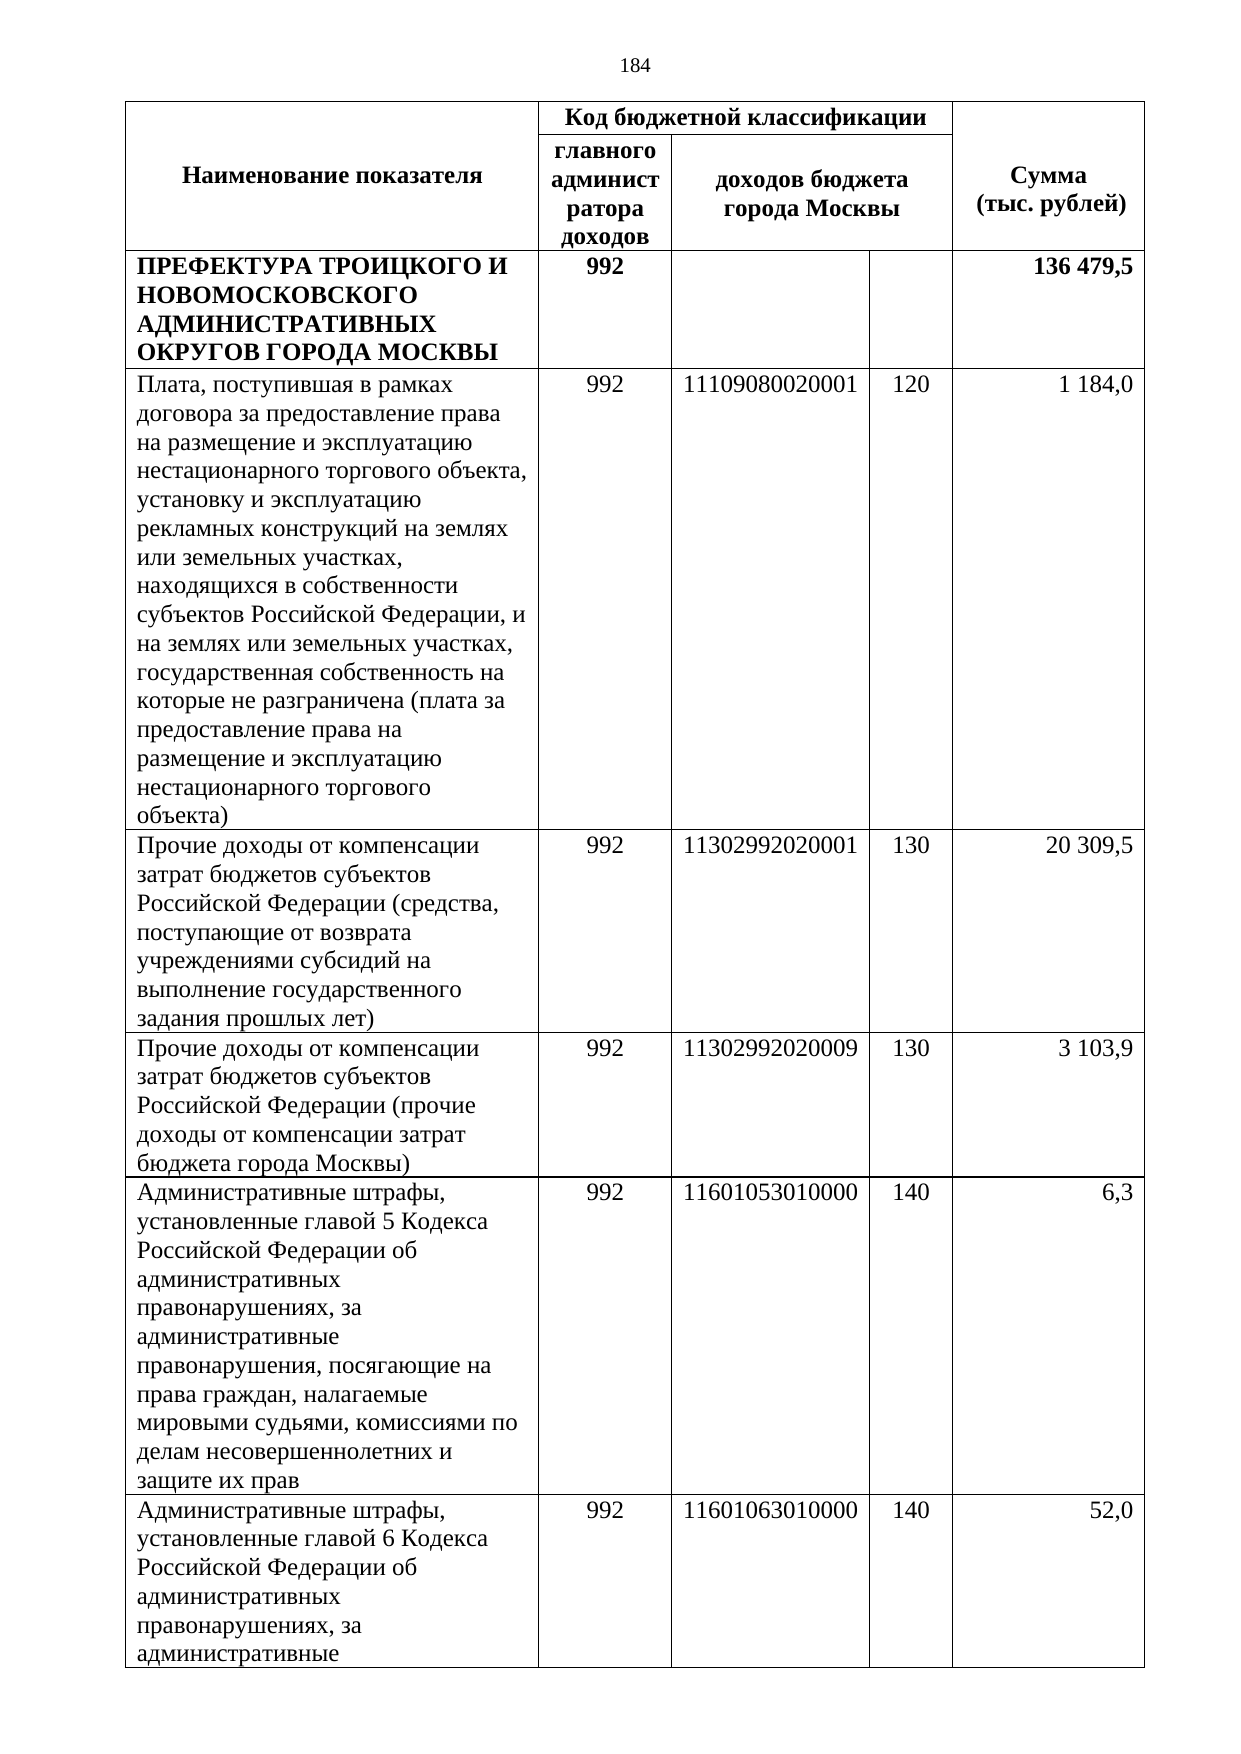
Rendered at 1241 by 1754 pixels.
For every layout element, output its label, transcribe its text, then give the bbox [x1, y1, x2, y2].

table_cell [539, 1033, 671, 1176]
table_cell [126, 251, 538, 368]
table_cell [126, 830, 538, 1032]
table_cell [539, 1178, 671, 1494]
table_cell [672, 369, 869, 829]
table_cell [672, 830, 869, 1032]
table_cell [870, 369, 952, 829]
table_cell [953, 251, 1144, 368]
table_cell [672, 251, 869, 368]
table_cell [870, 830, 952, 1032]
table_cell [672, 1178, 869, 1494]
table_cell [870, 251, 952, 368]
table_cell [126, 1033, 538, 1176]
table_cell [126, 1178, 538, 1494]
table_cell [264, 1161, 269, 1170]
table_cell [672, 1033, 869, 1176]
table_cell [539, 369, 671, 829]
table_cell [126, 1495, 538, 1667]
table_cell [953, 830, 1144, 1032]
table_cell доходов бюджета города Москвы [672, 135, 952, 250]
table_header Код бюджетной классификации [539, 102, 952, 134]
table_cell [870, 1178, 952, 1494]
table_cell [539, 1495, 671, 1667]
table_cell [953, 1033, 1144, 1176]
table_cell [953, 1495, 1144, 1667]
table_header Сумма (тыс. рублей) [953, 102, 1144, 250]
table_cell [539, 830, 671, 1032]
table_cell главного администратора доходов [539, 135, 671, 250]
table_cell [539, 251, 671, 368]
table_header Наименование показателя [126, 102, 538, 250]
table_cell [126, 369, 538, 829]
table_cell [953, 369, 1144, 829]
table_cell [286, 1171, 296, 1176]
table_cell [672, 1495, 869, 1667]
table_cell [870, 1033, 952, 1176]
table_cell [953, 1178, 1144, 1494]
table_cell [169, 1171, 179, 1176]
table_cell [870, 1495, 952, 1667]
